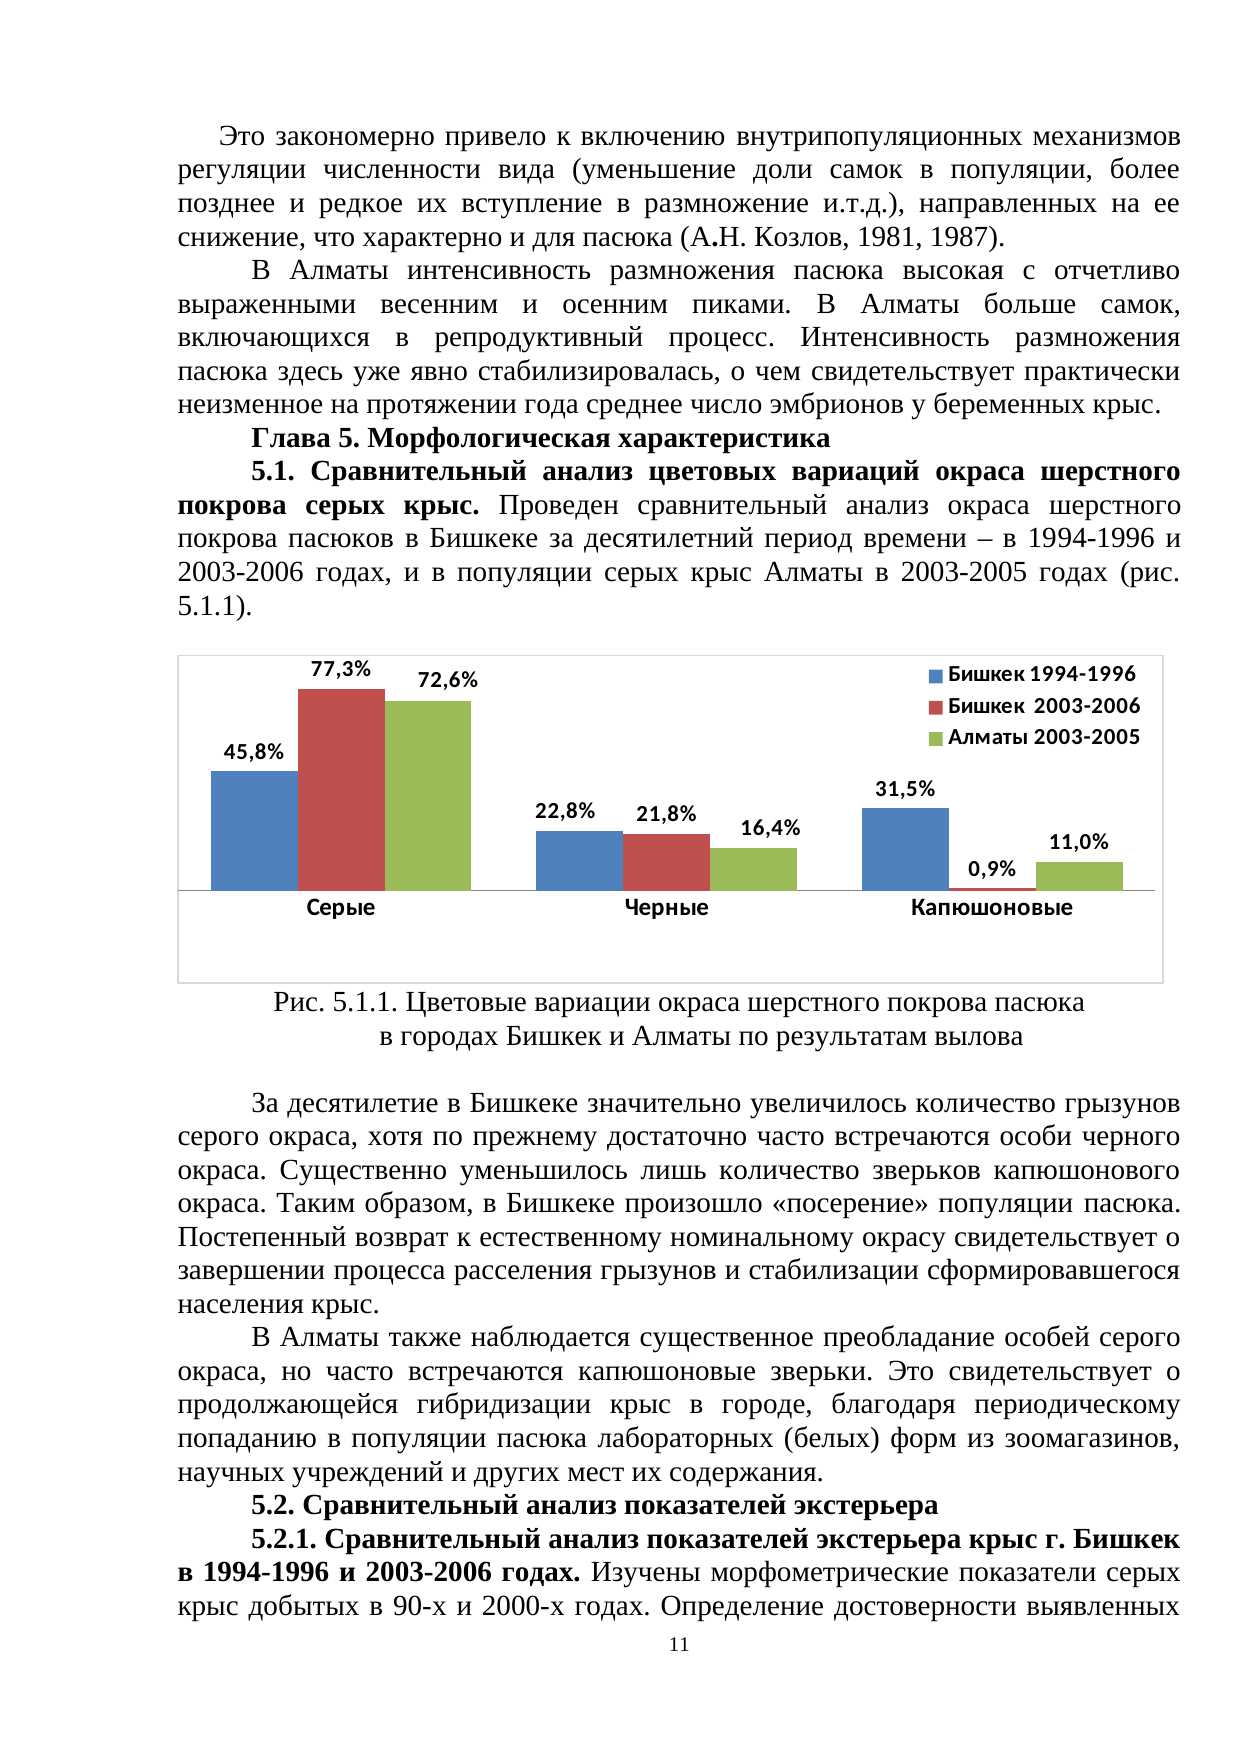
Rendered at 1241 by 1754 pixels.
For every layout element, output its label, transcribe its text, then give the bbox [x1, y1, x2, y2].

text В Алматы также наблюдается существенное преобладание особей серого окраса, но часто встречаются капюшоновые зверьки. Это свидетельствует о продолжающейся гибридизации крыс в городе, благодаря периодическому попаданию в популяции пасюка лабораторных (белых) форм из зоомагазинов, научных учреждений и других мест их содержания. [177, 1319, 1181, 1487]
text Глава 5. Морфологическая характеристика [177, 420, 1181, 453]
text 5.2. Сравнительный анализ показателей экстерьера [177, 1487, 1181, 1521]
text За десятилетие в Бишкеке значительно увеличилось количество грызунов серого окраса, хотя по прежнему достаточно часто встречаются особи черного окраса. Существенно уменьшилось лишь количество зверьков капюшонового окраса. Таким образом, в Бишкеке произошло «посерение» популяции пасюка. Постепенный возврат к естественному номинальному окрасу свидетельствует о завершении процесса расселения грызунов и стабилизации сформировавшегося населения крыс. [177, 1085, 1181, 1319]
text 5.1. Сравнительный анализ цветовых вариаций окраса шерстного покрова серых крыс. Проведен сравнительный анализ окраса шерстного покрова пасюков в Бишкеке за десятилетний период времени – в 1994-1996 и 2003-2006 годах, и в популяции серых крыс Алматы в 2003-2005 годах (рис. 5.1.1). [177, 453, 1181, 621]
text Это закономерно привело к включению внутрипопуляционных механизмов регуляции численности вида (уменьшение доли самок в популяции, более позднее и редкое их вступление в размножение и.т.д.), направленных на ее снижение, что характерно и для пасюка (А.Н. Козлов, 1981, 1987). [177, 118, 1181, 252]
text Рис. 5.1.1. Цветовые вариации окраса шерстного покрова пасюка [177, 984, 1181, 1018]
text в городах Бишкек и Алматы по результатам вылова [177, 1018, 1181, 1051]
text В Алматы интенсивность размножения пасюка высокая с отчетливо выраженными весенним и осенним пиками. В Алматы больше самок, включающихся в репродуктивный процесс. Интенсивность размножения пасюка здесь уже явно стабилизировалась, о чем свидетельствует практически неизменное на протяжении года среднее число эмбрионов у беременных крыс. [177, 252, 1181, 420]
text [177, 1521, 1181, 1621]
